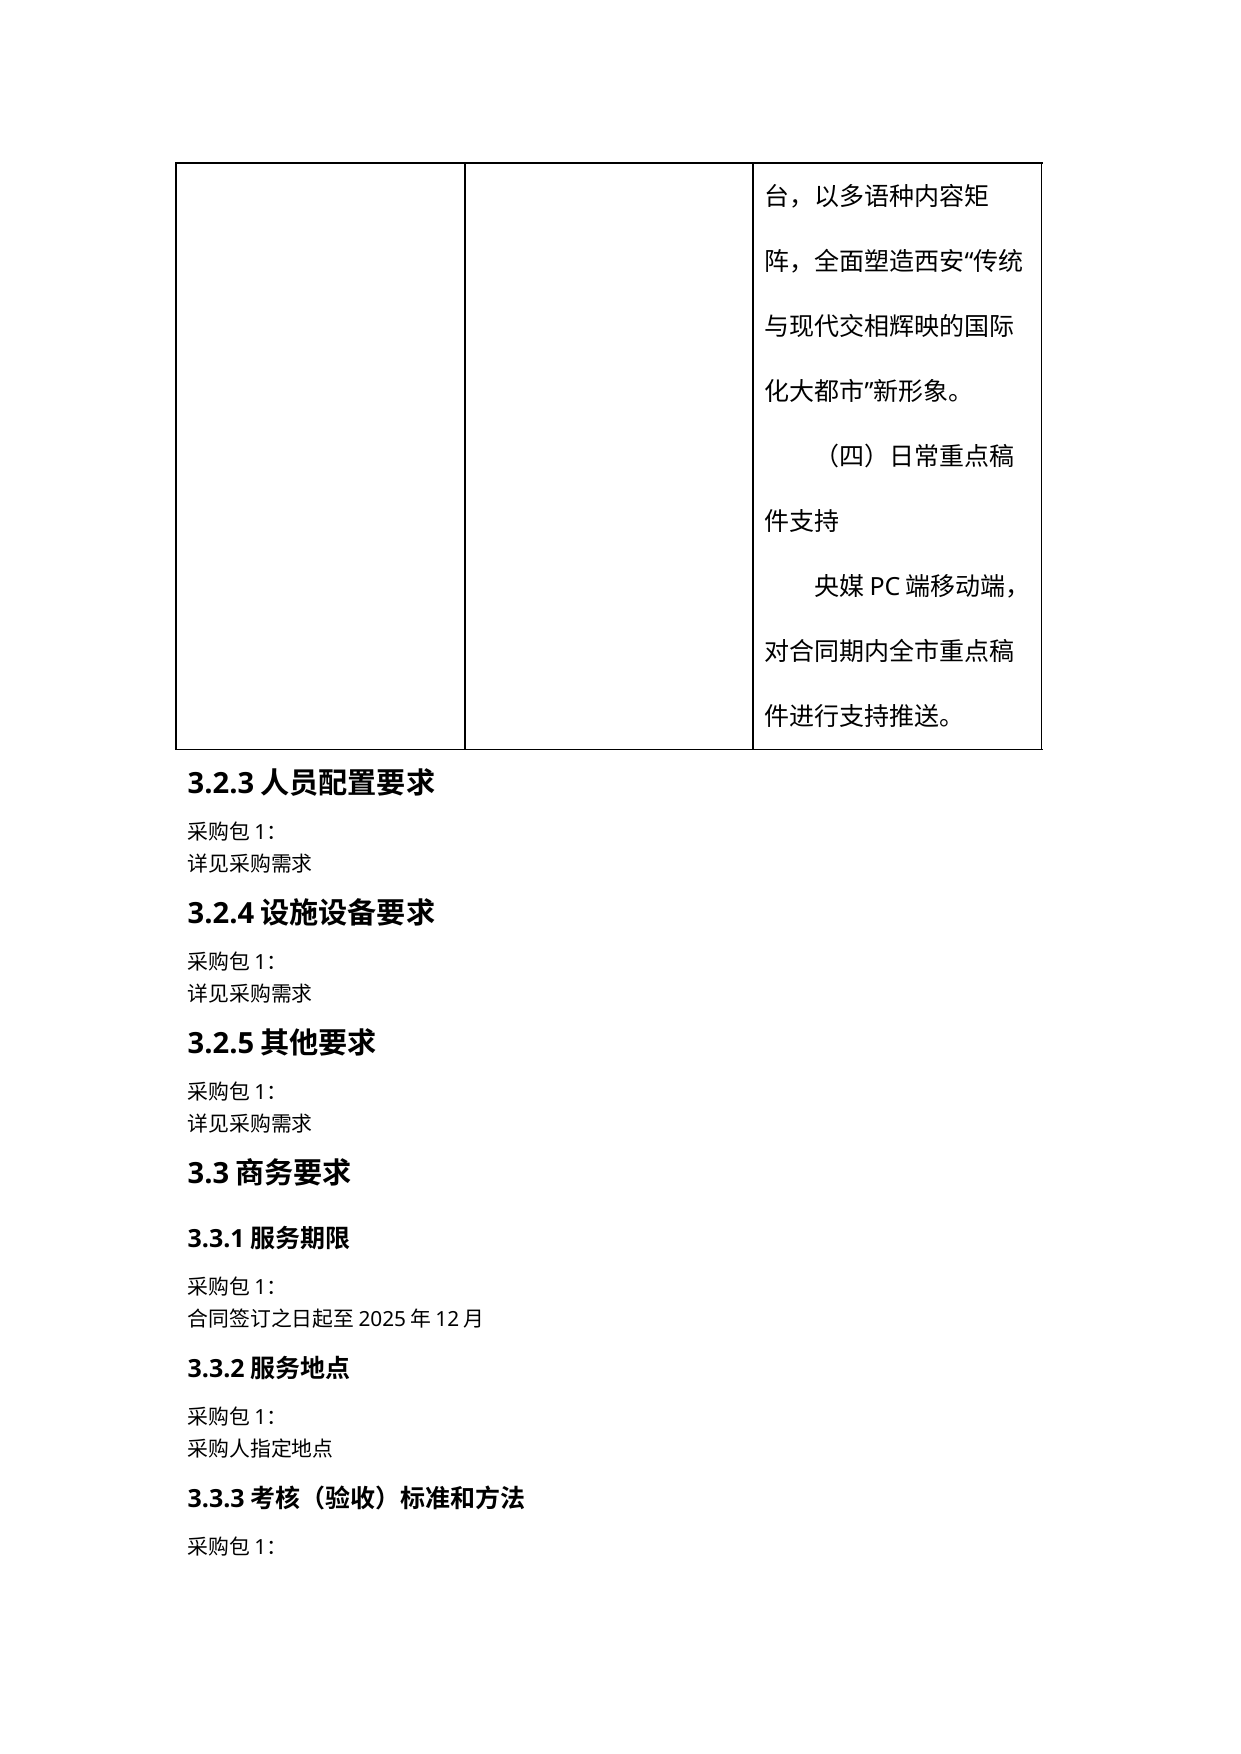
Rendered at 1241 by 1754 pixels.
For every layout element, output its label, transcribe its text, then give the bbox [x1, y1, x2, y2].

text 采购包1： [187, 945, 1053, 978]
text 合同签订之日起至2025年12月 [187, 1303, 1053, 1335]
text 3.3.3考核（验收）标准和方法 [187, 1465, 1053, 1530]
text 采购包1： [187, 1530, 1053, 1563]
table_cell 1 [177, 164, 464, 748]
text 3.3.1服务期限 [187, 1205, 1053, 1270]
text 详见采购需求 [187, 978, 1053, 1010]
text 3.3商务要求 [187, 1140, 1053, 1205]
text 3.3.2服务地点 [187, 1335, 1053, 1400]
text 详见采购需求 [187, 1108, 1053, 1140]
text 3.2.3人员配置要求 [187, 750, 1053, 815]
text 采购包1： [187, 1270, 1053, 1303]
table_cell [466, 164, 752, 748]
text 采购人指定地点 [187, 1433, 1053, 1465]
text 详见采购需求 [187, 848, 1053, 880]
text 采购包1： [187, 1075, 1053, 1108]
text 3.2.4设施设备要求 [187, 880, 1053, 945]
text 3.2.5其他要求 [187, 1010, 1053, 1075]
text 采购包1： [187, 1400, 1053, 1433]
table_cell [754, 164, 1041, 748]
text 采购包1： [187, 815, 1053, 848]
